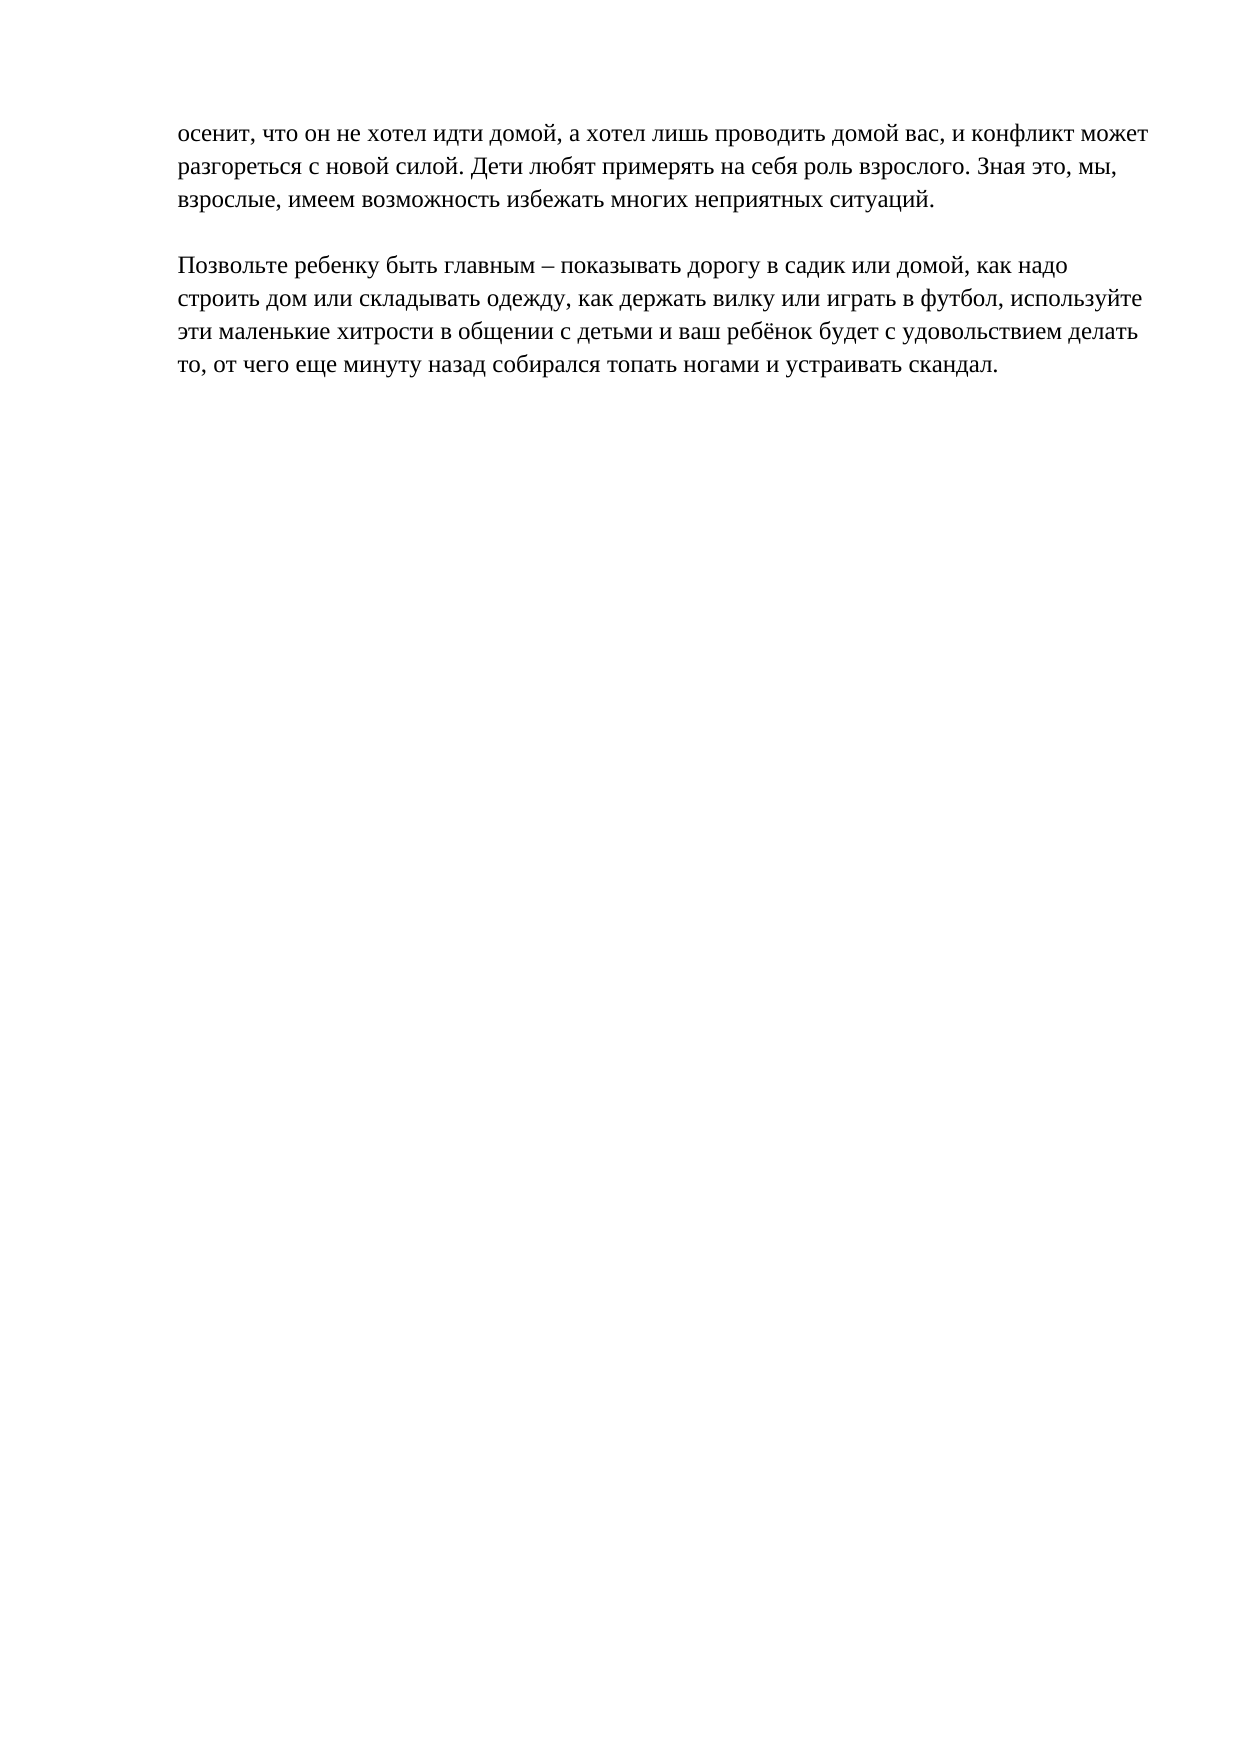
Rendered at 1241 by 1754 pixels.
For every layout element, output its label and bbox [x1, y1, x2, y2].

text [177, 118, 1152, 378]
